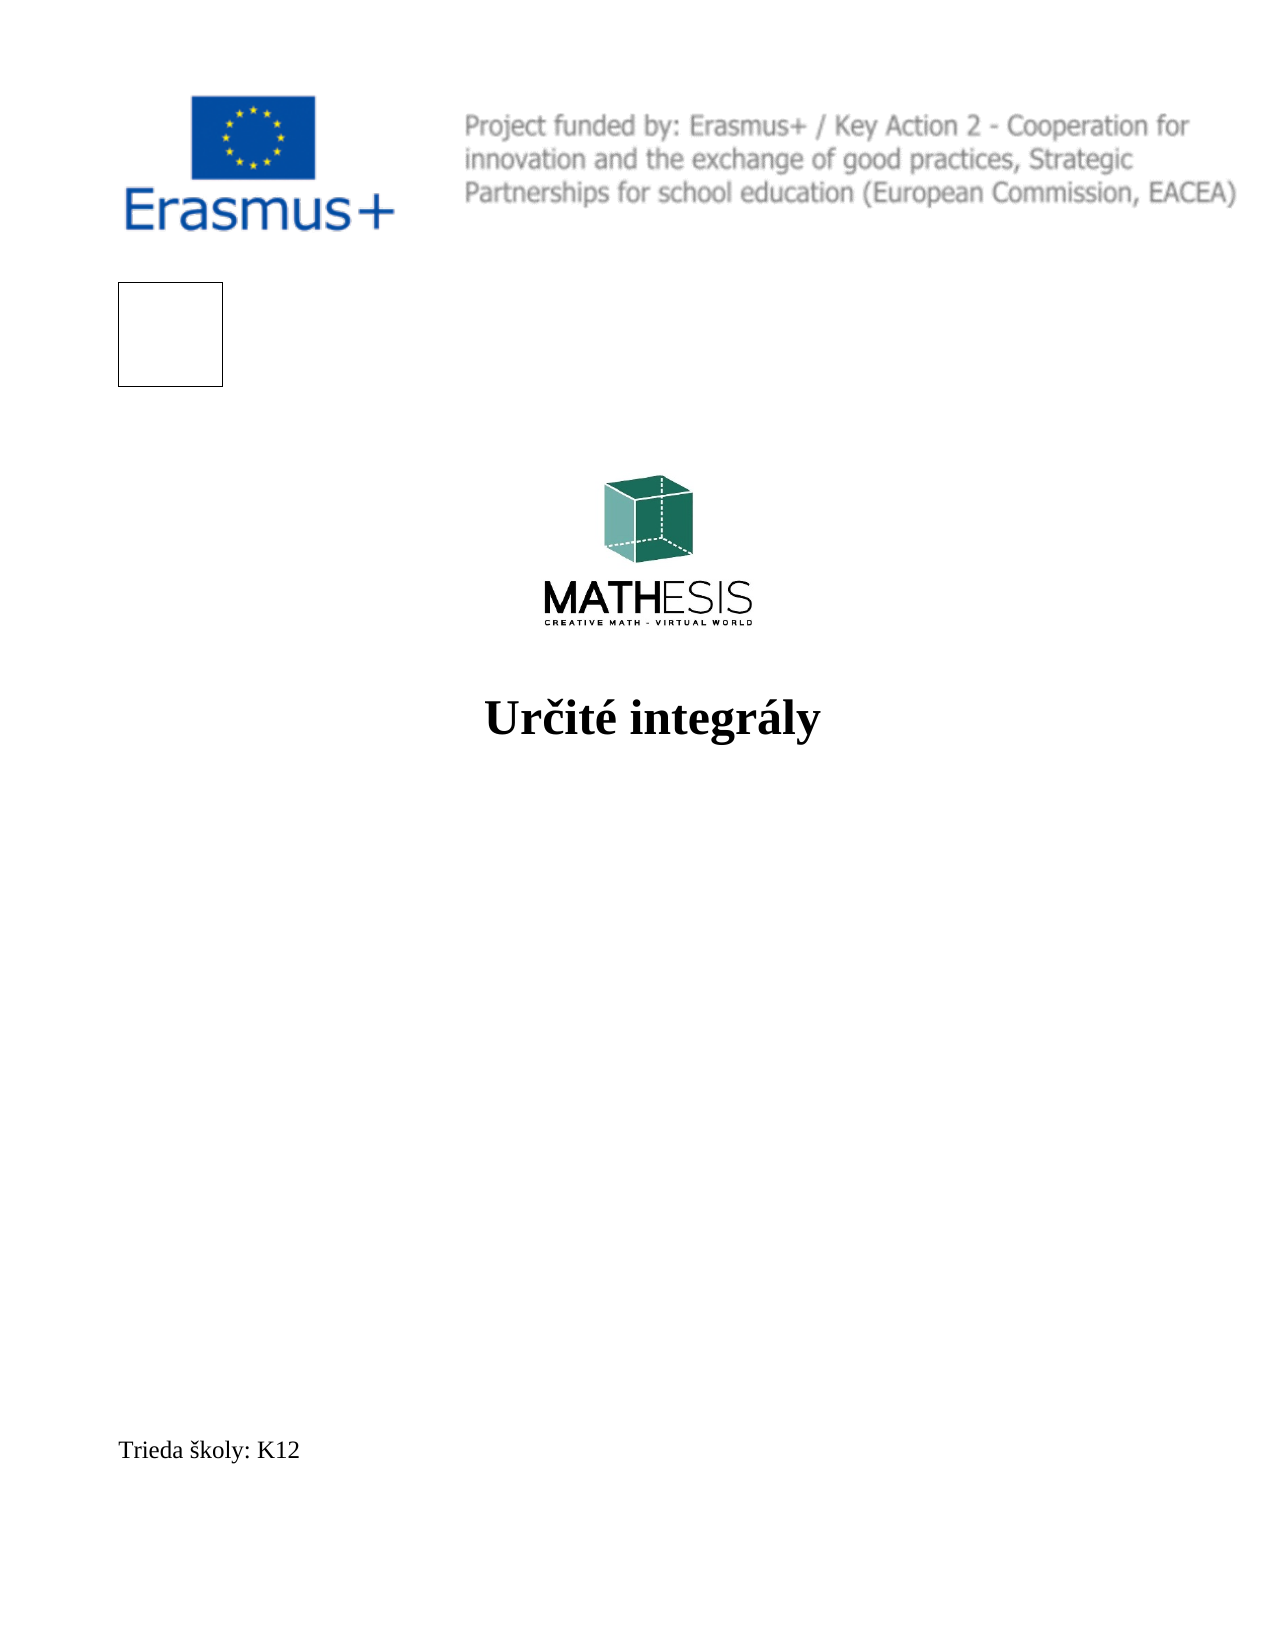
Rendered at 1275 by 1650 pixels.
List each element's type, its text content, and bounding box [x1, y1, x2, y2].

picture [485, 438, 819, 688]
picture [455, 102, 1244, 214]
text Trieda školy: K12 [118, 1436, 1186, 1464]
text Určité integrály [118, 688, 1186, 746]
picture [117, 73, 399, 234]
